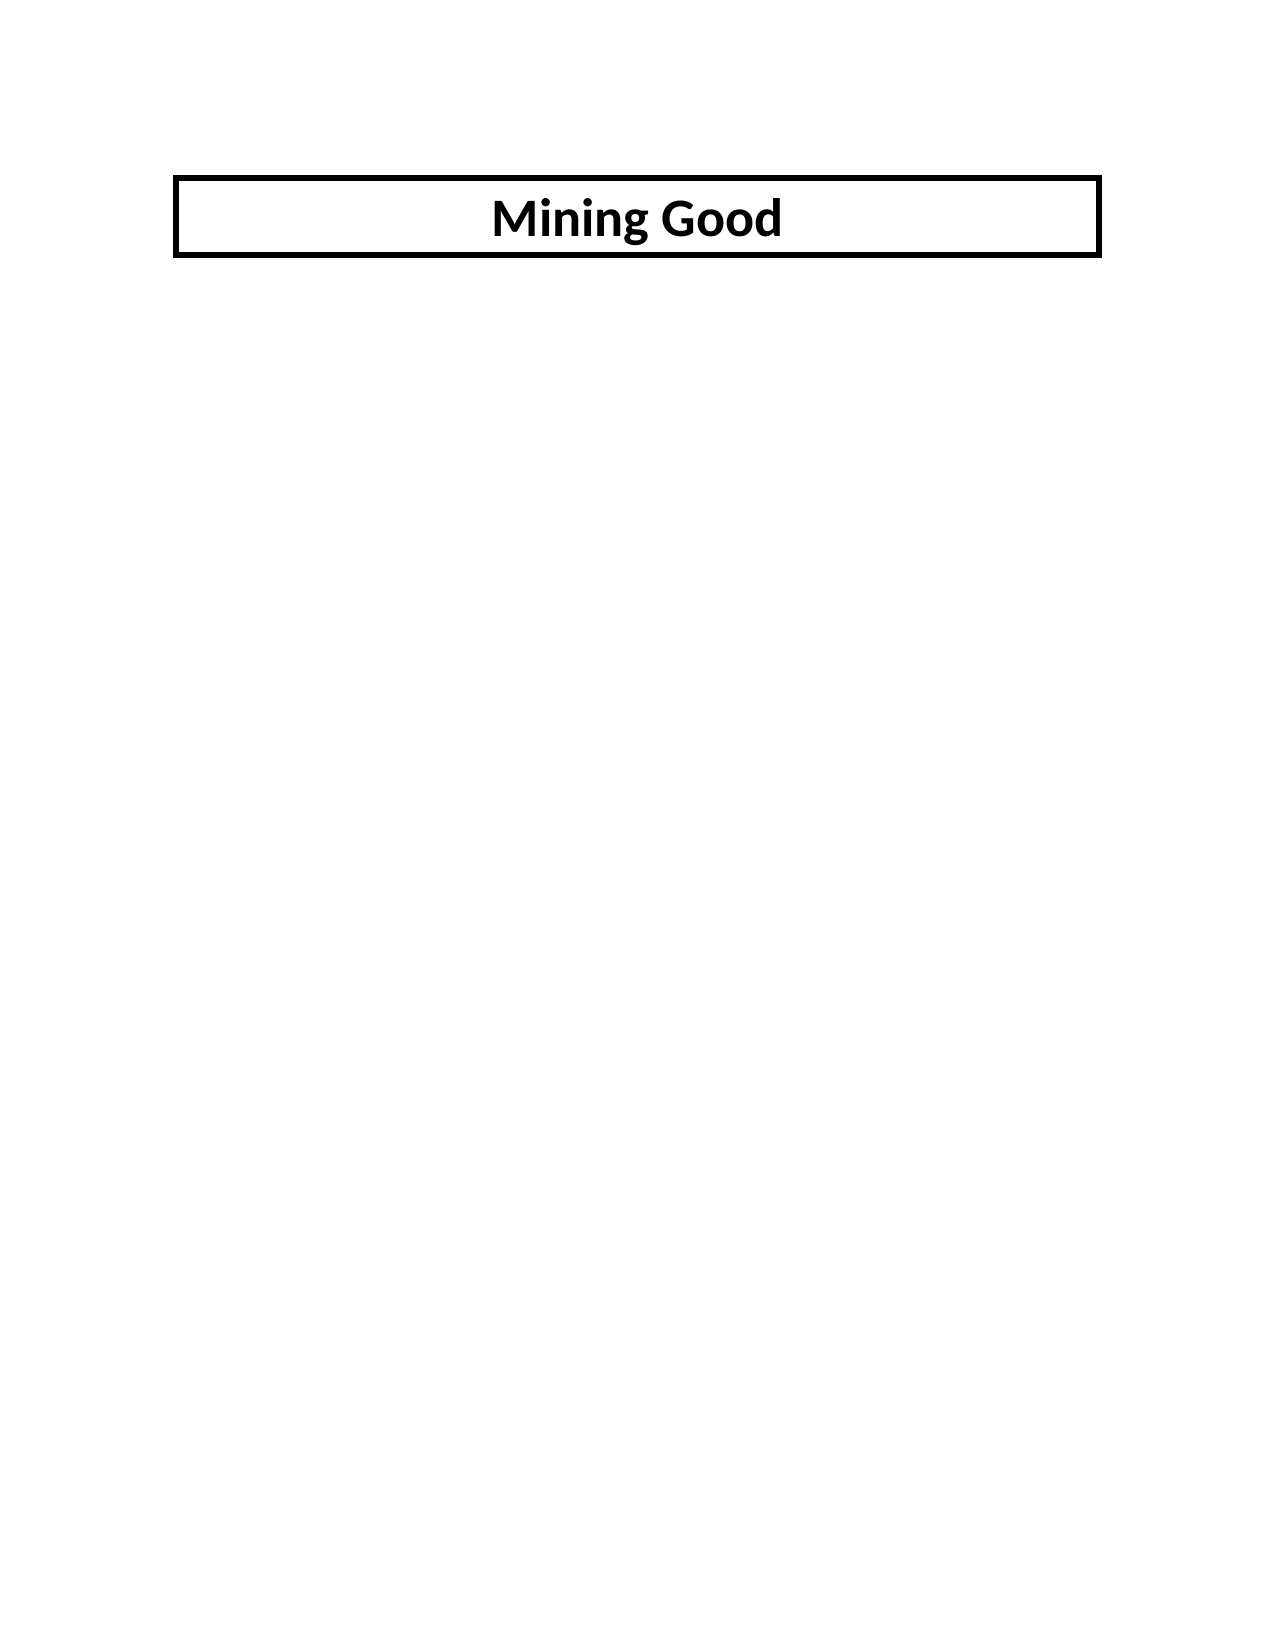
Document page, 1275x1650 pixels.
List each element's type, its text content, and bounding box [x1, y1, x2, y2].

subtitle Mining Good [179, 181, 1096, 252]
